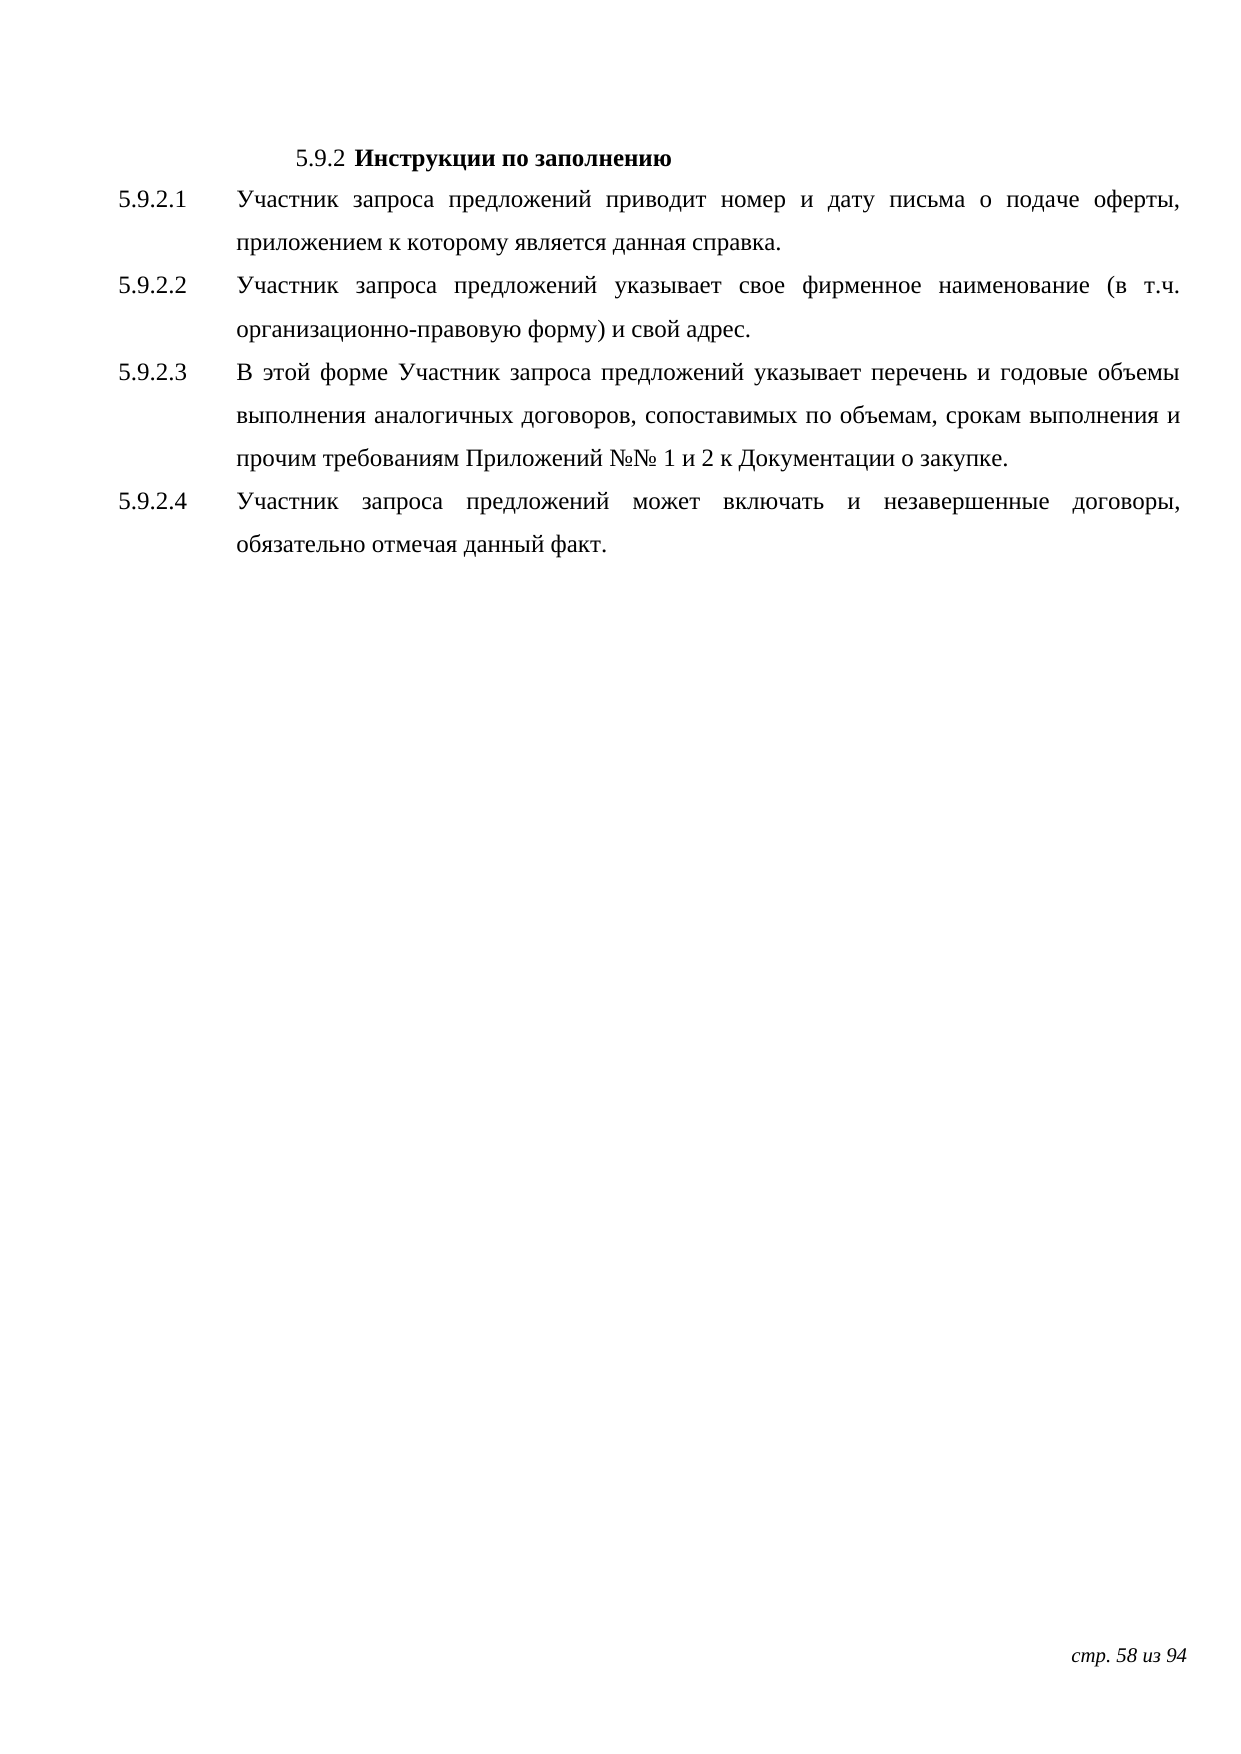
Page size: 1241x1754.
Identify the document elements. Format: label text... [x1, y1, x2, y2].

text Участник запроса предложений приводит номер и дату письма о подаче оферты, приложением к которому является данная справка. [118, 184, 1181, 256]
text Участник запроса предложений может включать и незавершенные договоры, обязательно отмечая данный факт. [118, 486, 1181, 558]
text Участник запроса предложений указывает свое фирменное наименование (в т.ч. организационно-правовую форму) и свой адрес. [118, 271, 1181, 342]
text В этой форме Участник запроса предложений указывает перечень и годовые объемы выполнения аналогичных договоров, сопоставимых по объемам, срокам выполнения и прочим требованиям Приложений №№ 1 и 2 к Документации о закупке. [118, 357, 1181, 472]
text Инструкции по заполнению [236, 143, 1181, 172]
